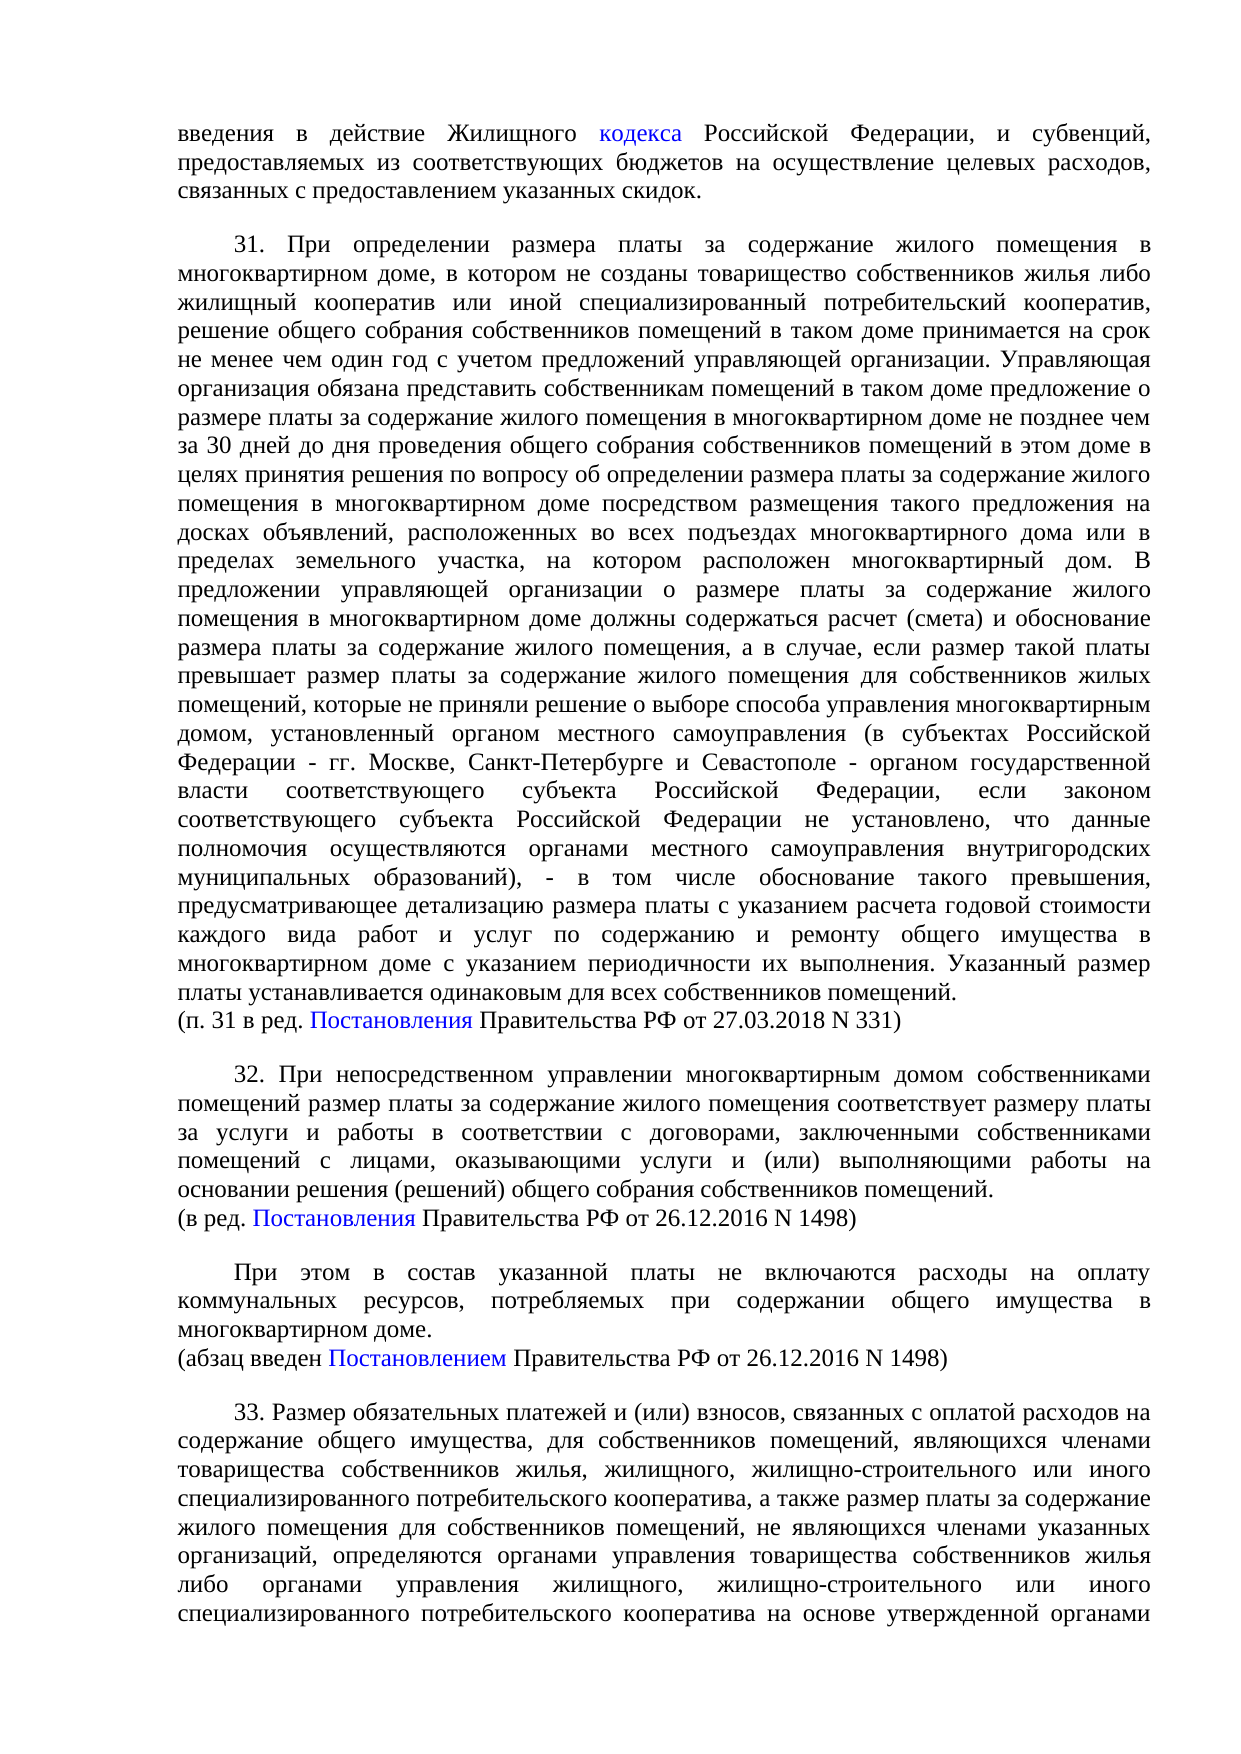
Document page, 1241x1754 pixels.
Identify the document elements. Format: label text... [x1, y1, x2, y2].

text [177, 1397, 1152, 1627]
text При этом в состав указанной платы не включаются расходы на оплату коммунальных ресурсов, потребляемых при содержании общего имущества в многоквартирном доме. [177, 1257, 1152, 1343]
text (абзац введен Постановлением Правительства РФ от 26.12.2016 N 1498) [177, 1343, 1152, 1372]
text 31. При определении размера платы за содержание жилого помещения в многоквартирном доме, в котором не созданы товарищество собственников жилья либо жилищный кооператив или иной специализированный потребительский кооператив, решение общего собрания собственников помещений в таком доме принимается на срок не менее чем один год с учетом предложений управляющей организации. Управляющая организация обязана представить собственникам помещений в таком доме предложение о размере платы за содержание жилого помещения в многоквартирном доме не позднее чем за 30 дней до дня проведения общего собрания собственников помещений в этом доме в целях принятия решения по вопросу об определении размера платы за содержание жилого помещения в многоквартирном доме посредством размещения такого предложения на досках объявлений, расположенных во всех подъездах многоквартирного дома или в пределах земельного участка, на котором расположен многоквартирный дом. В предложении управляющей организации о размере платы за содержание жилого помещения в многоквартирном доме должны содержаться расчет (смета) и обоснование размера платы за содержание жилого помещения, а в случае, если размер такой платы превышает размер платы за содержание жилого помещения для собственников жилых помещений, которые не приняли решение о выборе способа управления многоквартирным домом, установленный органом местного самоуправления (в субъектах Российской Федерации - гг. Москве, Санкт-Петербурге и Севастополе - органом государственной власти соответствующего субъекта Российской Федерации, если законом соответствующего субъекта Российской Федерации не установлено, что данные полномочия осуществляются органами местного самоуправления внутригородских муниципальных образований), - в том числе обоснование такого превышения, предусматривающее детализацию размера платы с указанием расчета годовой стоимости каждого вида работ и услуг по содержанию и ремонту общего имущества в многоквартирном доме с указанием периодичности их выполнения. Указанный размер платы устанавливается одинаковым для всех собственников помещений. [177, 229, 1152, 1006]
text (п. 31 в ред. Постановления Правительства РФ от 27.03.2018 N 331) [177, 1006, 1152, 1034]
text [177, 118, 1152, 204]
text 32. При непосредственном управлении многоквартирным домом собственниками помещений размер платы за содержание жилого помещения соответствует размеру платы за услуги и работы в соответствии с договорами, заключенными собственниками помещений с лицами, оказывающими услуги и (или) выполняющими работы на основании решения (решений) общего собрания собственников помещений. [177, 1059, 1152, 1203]
text (в ред. Постановления Правительства РФ от 26.12.2016 N 1498) [177, 1203, 1152, 1232]
